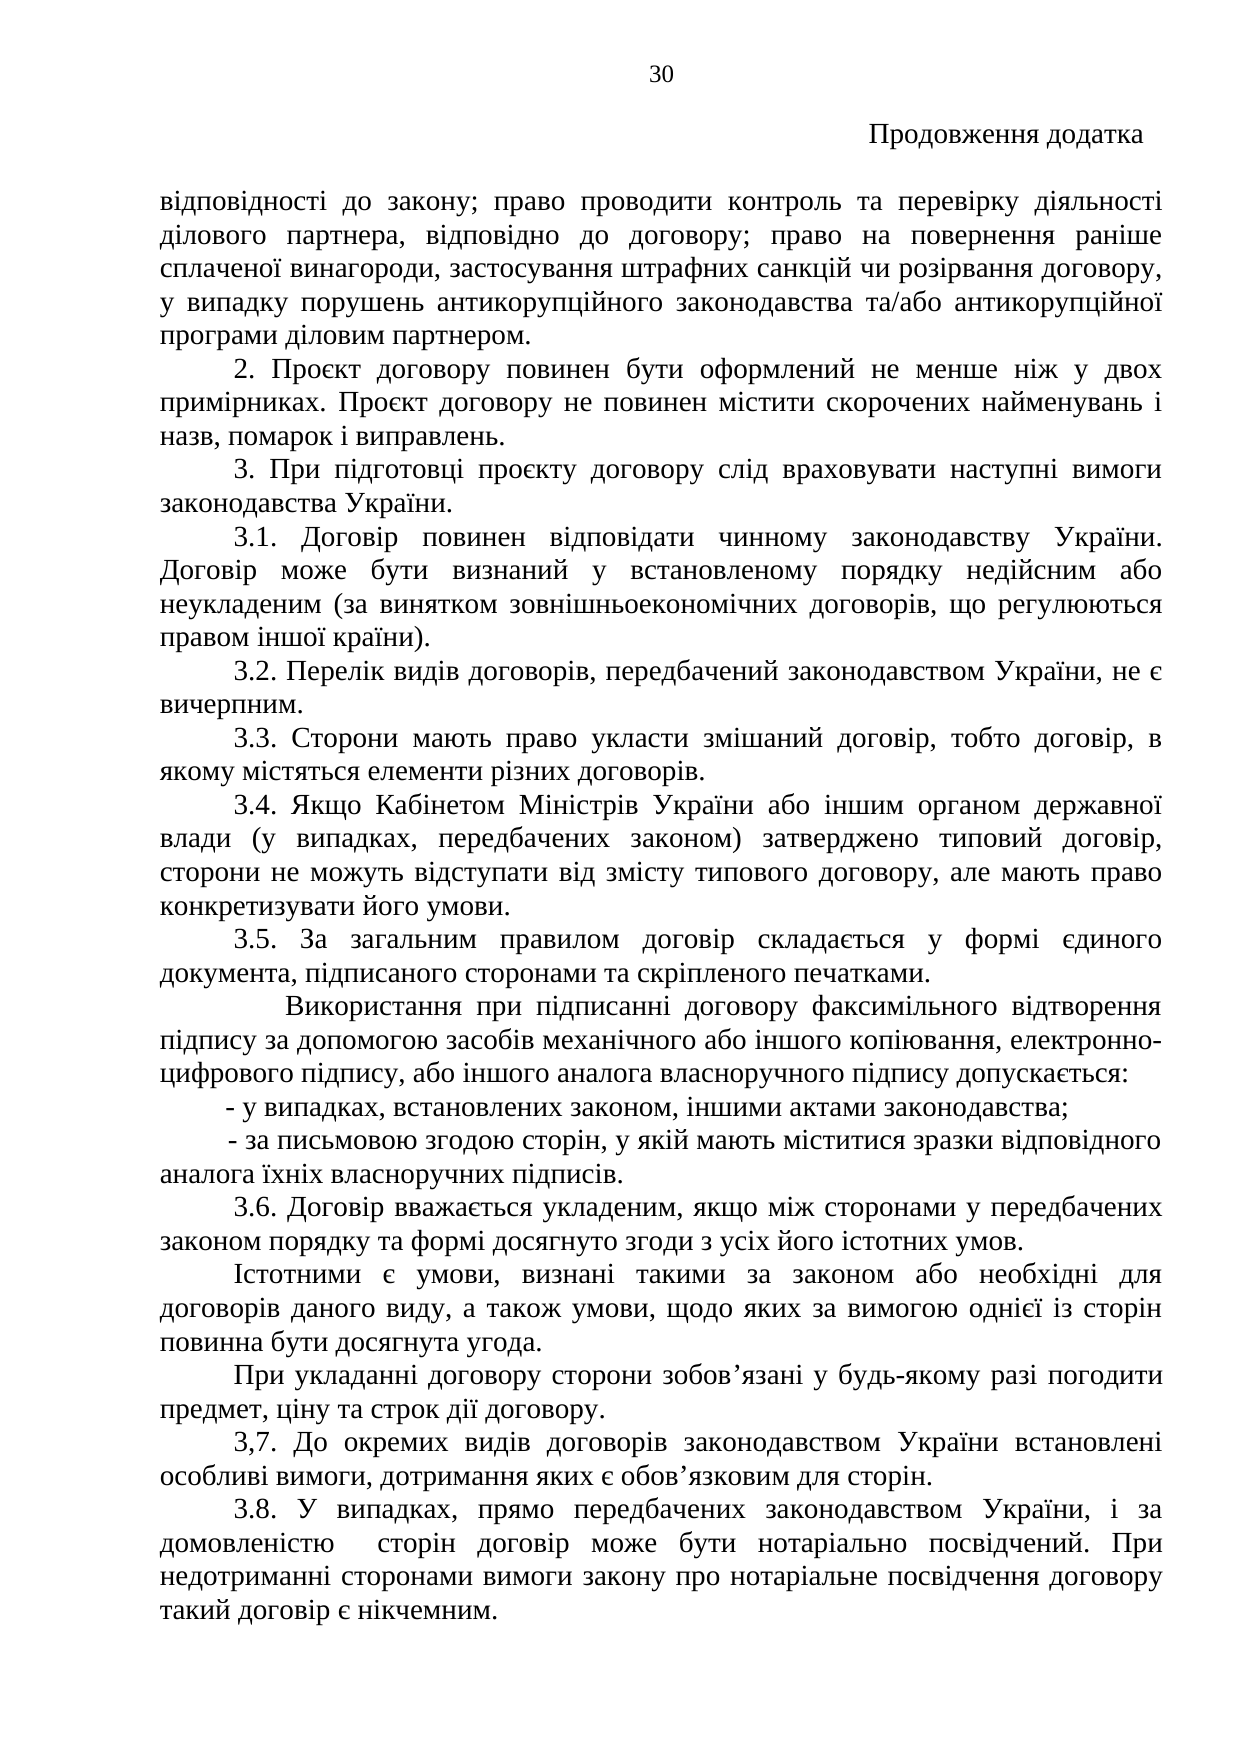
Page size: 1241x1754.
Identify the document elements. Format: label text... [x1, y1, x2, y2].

text 3.2. Перелік видів договорів, передбачений законодавством України, не є вичерпним. [159, 653, 1163, 720]
text Використання при підписанні договору факсимільного відтворення підпису за допомогою засобів механічного або іншого копіювання, електронно-цифрового підпису, або іншого аналога власноручного підпису допускається: [159, 988, 1163, 1089]
text 3.4. Якщо Кабінетом Міністрів України або іншим органом державної влади (у випадках, передбачених законом) затверджено типовий договір, сторони не можуть відступати від змісту типового договору, але мають право конкретизувати його умови. [159, 787, 1163, 921]
text Істотними є умови, визнані такими за законом або необхідні для договорів даного виду, а також умови, щодо яких за вимогою однієї із сторін повинна бути досягнута угода. [159, 1257, 1163, 1357]
text 3.8. У випадках, прямо передбачених законодавством України, і за домовленістю сторін договір може бути нотаріально посвідчений. При недотриманні сторонами вимоги закону про нотаріальне посвідчення договору такий договір є нікчемним. [159, 1491, 1163, 1626]
text 3.1. Договір повинен відповідати чинному законодавству України. Договір може бути визнаний у встановленому порядку недійсним або неукладеним (за винятком зовнішньоекономічних договорів, що регулюються правом іншої країни). [159, 519, 1163, 653]
text При укладанні договору сторони зобов’язані у будь-якому разі погодити предмет, ціну та строк дії договору. [159, 1357, 1163, 1424]
text 3.3. Сторони мають право укласти змішаний договір, тобто договір, в якому містяться елементи різних договорів. [159, 720, 1163, 787]
text 3.5. За загальним правилом договір складається у формі єдиного документа, підписаного сторонами та скріпленого печатками. [159, 921, 1163, 988]
text - у випадках, встановлених законом, іншими актами законодавства; [159, 1089, 1163, 1122]
text - за письмовою згодою сторін, у якій мають міститися зразки відповідного аналога їхніх власноручних підписів. [159, 1122, 1163, 1189]
text 3.6. Договір вважається укладеним, якщо між сторонами у передбачених законом порядку та формі досягнуто згоди з усіх його істотних умов. [159, 1189, 1163, 1257]
text 3,7. До окремих видів договорів законодавством України встановлені особливі вимоги, дотримання яких є обов’язковим для сторін. [159, 1424, 1163, 1491]
text 3. При підготовці проєкту договору слід враховувати наступні вимоги законодавства України. [159, 452, 1163, 519]
text 2. Проєкт договору повинен бути оформлений не менше ніж у двох примірниках. Проєкт договору не повинен містити скорочених найменувань і назв, помарок і виправлень. [159, 351, 1163, 452]
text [159, 183, 1163, 351]
